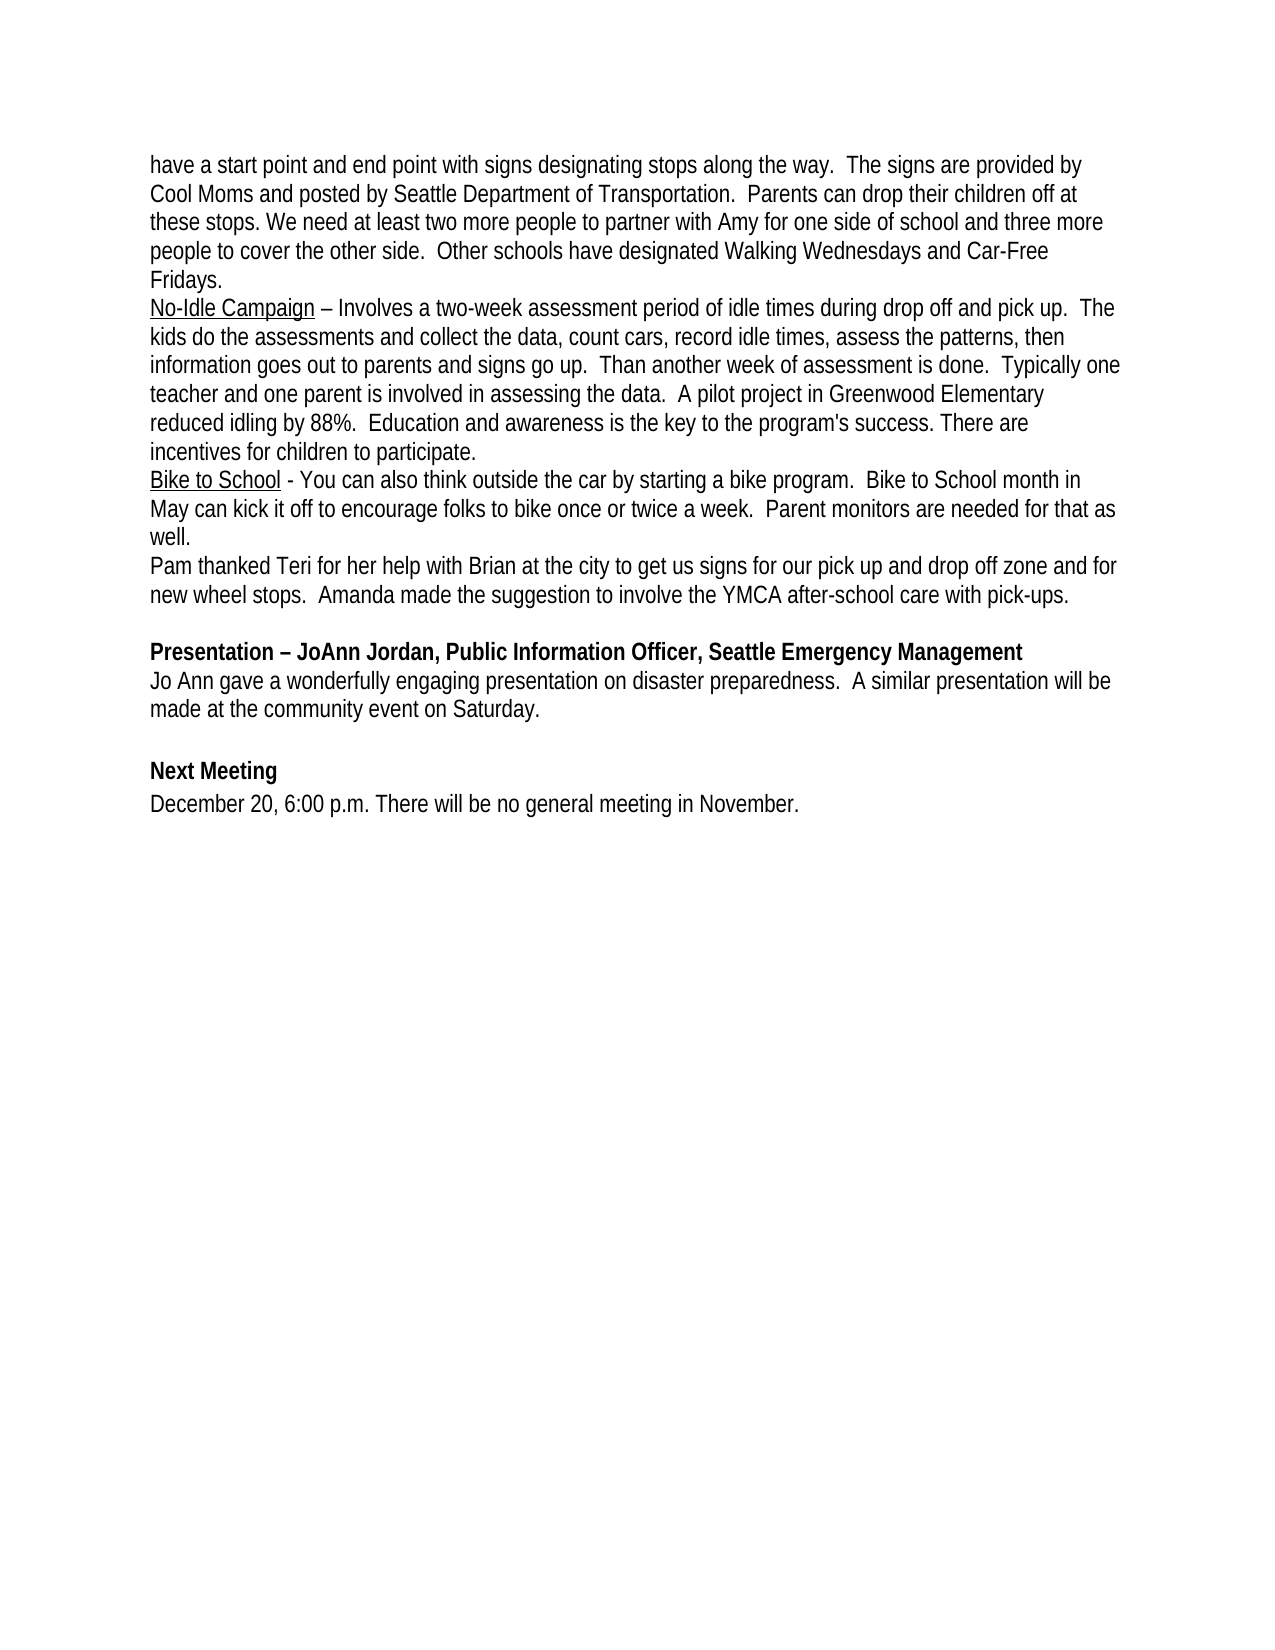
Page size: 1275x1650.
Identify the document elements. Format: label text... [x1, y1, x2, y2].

text No-Idle Campaign – Involves a two-week assessment period of idle times during drop off and pick up. The kids do the assessments and collect the data, count cars, record idle times, assess the patterns, then information goes out to parents and signs go up. Than another week of assessment is done. Typically one teacher and one parent is involved in assessing the data. A pilot project in Greenwood Elementary reduced idling by 88%. Education and awareness is the key to the program's success. There are incentives for children to participate. [150, 293, 1125, 465]
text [150, 150, 1125, 293]
text Next Meeting [150, 756, 1125, 784]
text Presentation – JoAnn Jordan, Public Information Officer, Seattle Emergency Management [150, 637, 1125, 666]
text Jo Ann gave a wonderfully engaging presentation on disaster preparedness. A similar presentation will be made at the community event on Saturday. [150, 666, 1125, 723]
text December 20, 6:00 p.m. There will be no general meeting in November. [150, 789, 1125, 817]
text Bike to School - You can also think outside the car by starting a bike program. Bike to School month in May can kick it off to encourage folks to bike once or twice a week. Parent monitors are needed for that as well. [150, 465, 1125, 551]
text Pam thanked Teri for her help with Brian at the city to get us signs for our pick up and drop off zone and for new wheel stops. Amanda made the suggestion to involve the YMCA after-school care with pick-ups. [150, 551, 1125, 608]
